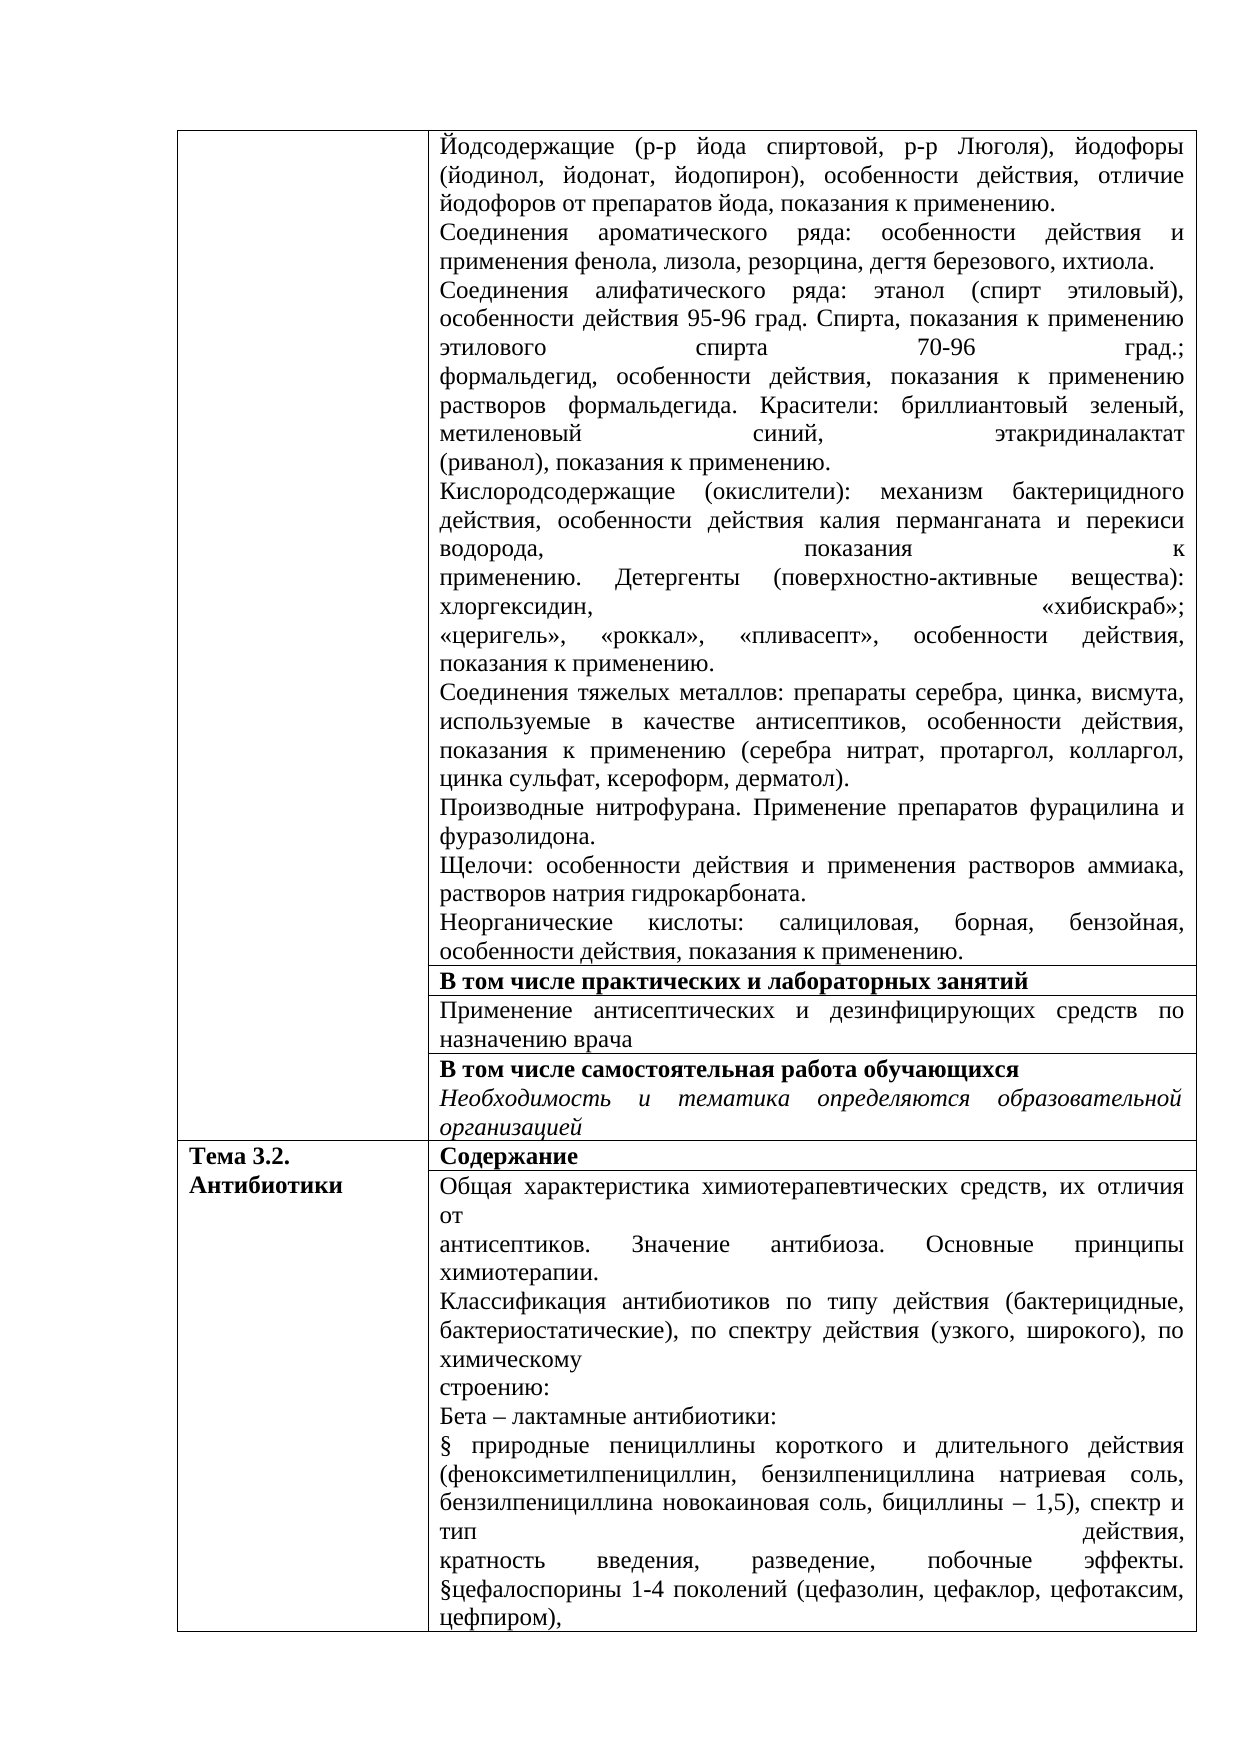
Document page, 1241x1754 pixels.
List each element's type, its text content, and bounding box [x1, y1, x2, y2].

table_cell Применение антисептических и дезинфицирующих средств по назначению врача [429, 996, 1196, 1053]
table_cell Содержание [429, 1141, 1196, 1170]
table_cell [429, 1171, 1196, 1631]
table_cell Тема 3.2. Антибиотики [178, 1141, 428, 1631]
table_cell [429, 131, 1196, 965]
table_cell В том числе самостоятельная работа обучающихся Необходимость и тематика определяются образовательной организацией [429, 1054, 1196, 1140]
table_cell В том числе практических и лабораторных занятий [429, 966, 1196, 994]
